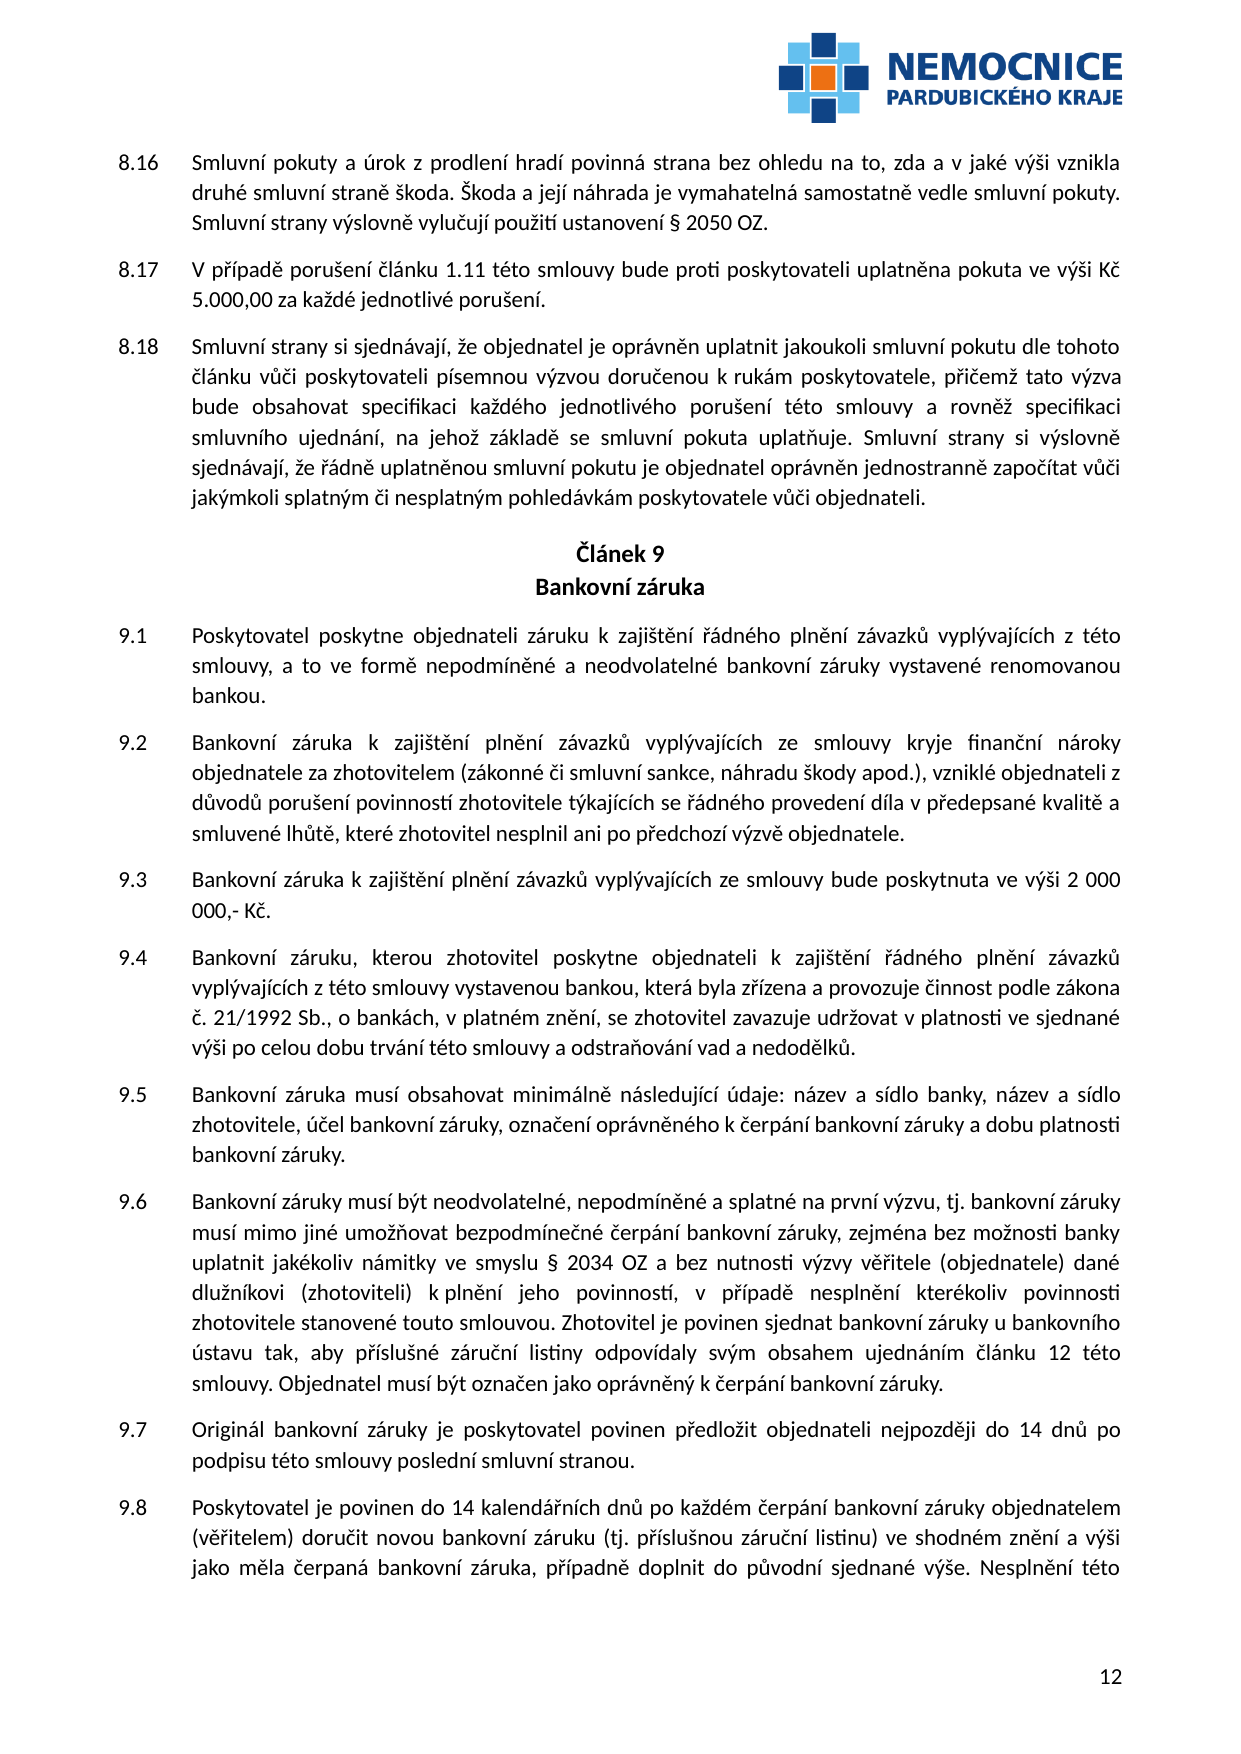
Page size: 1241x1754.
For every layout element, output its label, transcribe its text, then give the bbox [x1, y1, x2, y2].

text 8.16 Smluvní pokuty a úrok z prodlení hradí povinná strana bez ohledu na to, zda a v jaké výši vznikla druhé smluvní straně škoda. Škoda a její náhrada je vymahatelná samostatně vedle smluvní pokuty. Smluvní strany výslovně vylučují použití ustanovení § 2050 OZ. [118, 148, 1122, 236]
text 9.2 Bankovní záruka k zajištění plnění závazků vyplývajících ze smlouvy kryje finanční nároky objednatele za zhotovitelem (zákonné či smluvní sankce, náhradu škody apod.), vzniklé objednateli z důvodů porušení povinností zhotovitele týkajících se řádného provedení díla v předepsané kvalitě a smluvené lhůtě, které zhotovitel nesplnil ani po předchozí výzvě objednatele. [118, 728, 1122, 847]
text 9.4 Bankovní záruku, kterou zhotovitel poskytne objednateli k zajištění řádného plnění závazků vyplývajících z této smlouvy vystavenou bankou, která byla zřízena a provozuje činnost podle zákona č. 21/1992 Sb., o bankách, v platném znění, se zhotovitel zavazuje udržovat v platnosti ve sjednané výši po celou dobu trvání této smlouvy a odstraňování vad a nedodělků. [118, 943, 1122, 1061]
text 9.6 Bankovní záruky musí být neodvolatelné, nepodmíněné a splatné na první výzvu, tj. bankovní záruky musí mimo jiné umožňovat bezpodmínečné čerpání bankovní záruky, zejména bez možnosti banky uplatnit jakékoliv námitky ve smyslu § 2034 OZ a bez nutnosti výzvy věřitele (objednatele) dané dlužníkovi (zhotoviteli) k plnění jeho povinností, v případě nesplnění kterékoliv povinnosti zhotovitele stanovené touto smlouvou. Zhotovitel je povinen sjednat bankovní záruky u bankovního ústavu tak, aby příslušné záruční listiny odpovídaly svým obsahem ujednáním článku 12 této smlouvy. Objednatel musí být označen jako oprávněný k čerpání bankovní záruky. [118, 1187, 1122, 1397]
picture [777, 31, 1123, 124]
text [118, 1493, 1122, 1581]
text 9.7 Originál bankovní záruky je poskytovatel povinen předložit objednateli nejpozději do 14 dnů po podpisu této smlouvy poslední smluvní stranou. [118, 1416, 1122, 1474]
text Bankovní záruka [118, 571, 1122, 602]
text 9.3 Bankovní záruka k zajištění plnění závazků vyplývajících ze smlouvy bude poskytnuta ve výši 2 000 000,- Kč. [118, 866, 1122, 924]
text 9.5 Bankovní záruka musí obsahovat minimálně následující údaje: název a sídlo banky, název a sídlo zhotovitele, účel bankovní záruky, označení oprávněného k čerpání bankovní záruky a dobu platnosti bankovní záruky. [118, 1080, 1122, 1169]
text Článek 9 [118, 538, 1122, 569]
text 8.17 V případě porušení článku 1.11 této smlouvy bude proti poskytovateli uplatněna pokuta ve výši Kč 5.000,00 za každé jednotlivé porušení. [118, 255, 1122, 313]
text 8.18 Smluvní strany si sjednávají, že objednatel je oprávněn uplatnit jakoukoli smluvní pokutu dle tohoto článku vůči poskytovateli písemnou výzvou doručenou k rukám poskytovatele, přičemž tato výzva bude obsahovat specifikaci každého jednotlivého porušení této smlouvy a rovněž specifikaci smluvního ujednání, na jehož základě se smluvní pokuta uplatňuje. Smluvní strany si výslovně sjednávají, že řádně uplatněnou smluvní pokutu je objednatel oprávněn jednostranně započítat vůči jakýmkoli splatným či nesplatným pohledávkám poskytovatele vůči objednateli. [118, 332, 1122, 511]
text 9.1 Poskytovatel poskytne objednateli záruku k zajištění řádného plnění závazků vyplývajících z této smlouvy, a to ve formě nepodmíněné a neodvolatelné bankovní záruky vystavené renomovanou bankou. [118, 621, 1122, 709]
